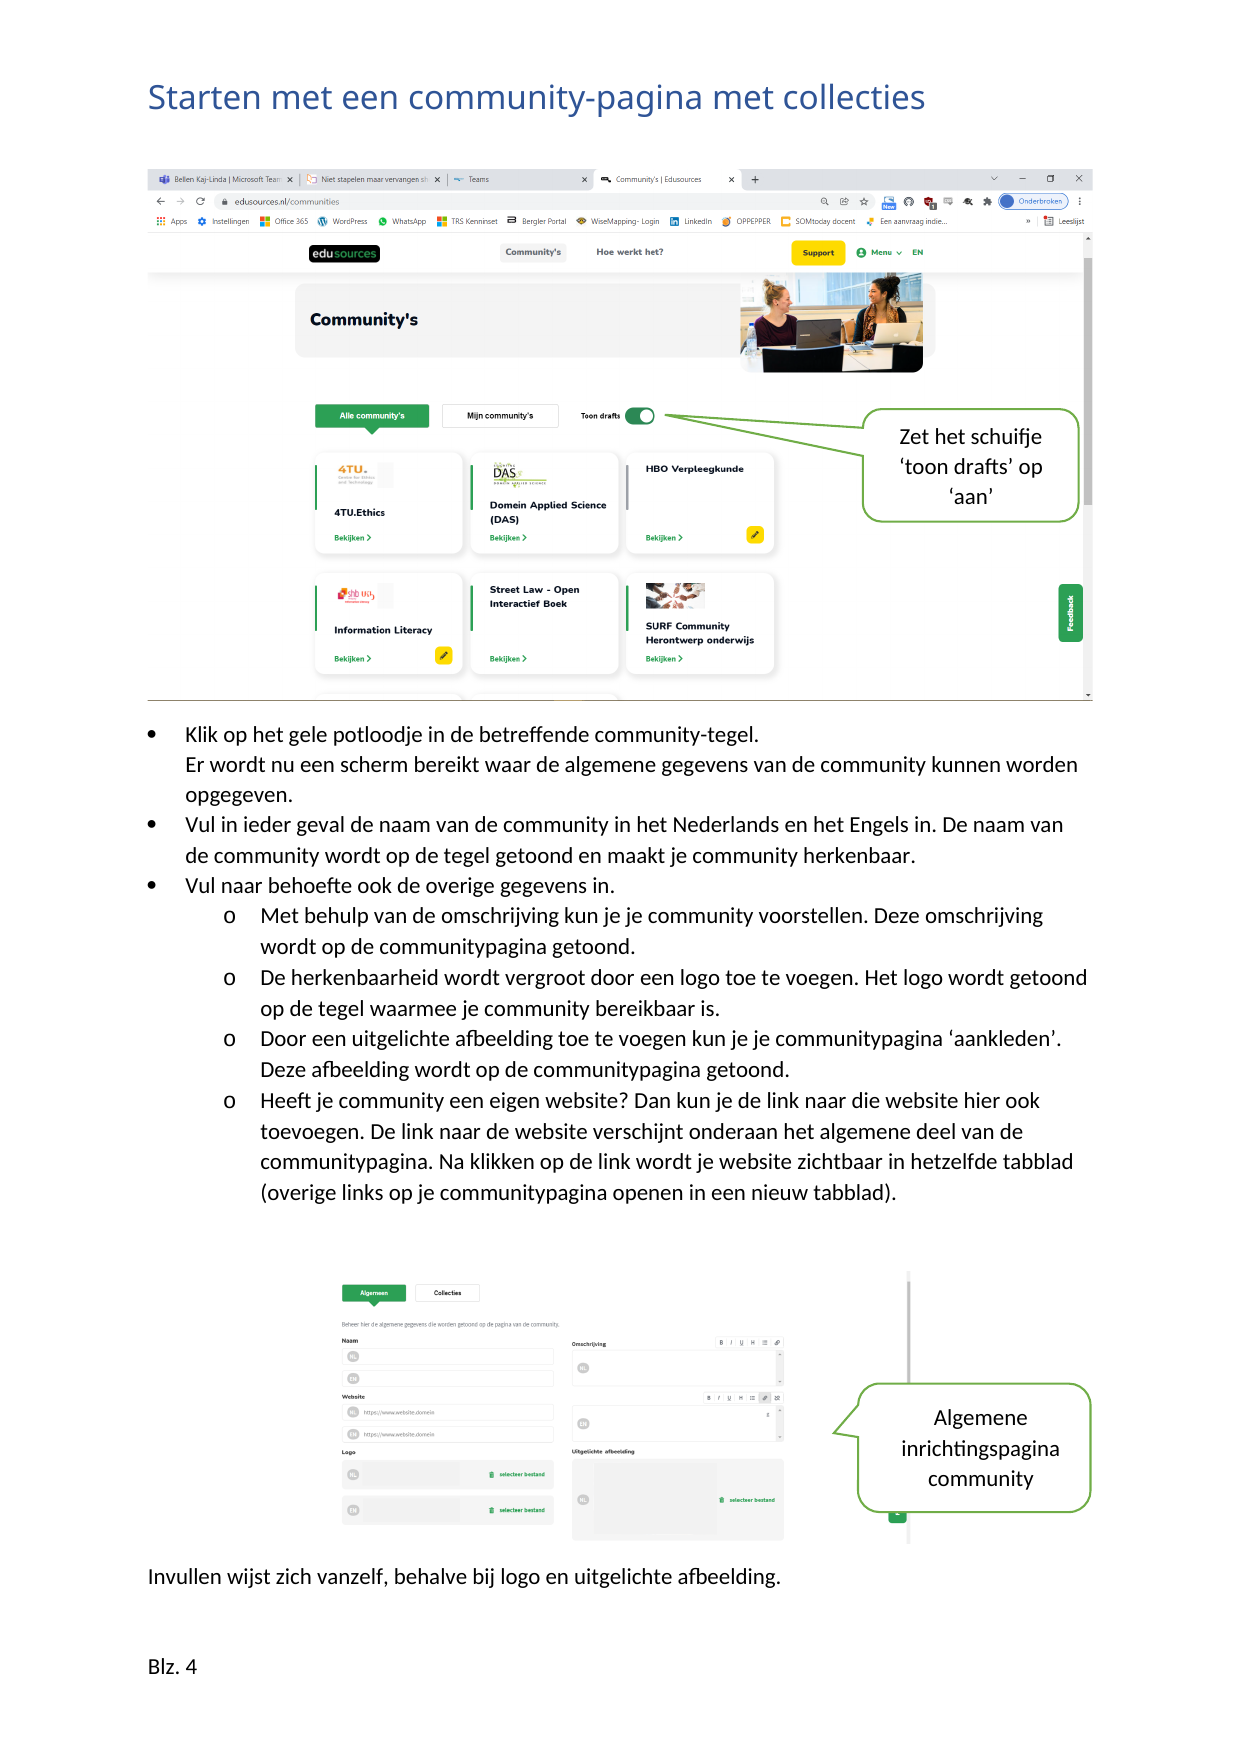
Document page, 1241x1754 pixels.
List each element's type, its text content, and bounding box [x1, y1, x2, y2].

list Door een uitgelichte afbeelding toe te voegen kun je je communitypagina ‘aankleden’. Deze afbeelding wordt op de communitypagina getoond. [223, 1024, 1093, 1084]
list De herkenbaarheid wordt vergroot door een logo toe te voegen. Het logo wordt getoond op de tegel waarmee je community bereikbaar is. [223, 963, 1093, 1022]
picture [147, 169, 1093, 701]
picture [221, 1271, 911, 1544]
list Klik op het gele potloodje in de betreffende community-tegel. Er wordt nu een scherm bereikt waar de algemene gegevens van de community kunnen worden opgegeven. [148, 720, 1093, 808]
list Vul in ieder geval de naam van de community in het Nederlands en het Engels in. De naam van de community wordt op de tegel getoond en maakt je community herkenbaar. [148, 811, 1093, 869]
list Met behulp van de omschrijving kun je je community voorstellen. Deze omschrijving wordt op de communitypagina getoond. [223, 901, 1093, 961]
list Vul naar behoefte ook de overige gegevens in. [148, 871, 1093, 899]
text Invullen wijst zich vanzelf, behalve bij logo en uitgelichte afbeelding. [148, 1562, 1093, 1590]
list Heeft je community een eigen website? Dan kun je de link naar die website hier ook toevoegen. De link naar de website verschijnt onderaan het algemene deel van de communitypagina. Na klikken op de link wordt je website zichtbaar in hetzelfde tabblad (overige links op je communitypagina openen in een nieuw tabblad). [223, 1086, 1093, 1206]
